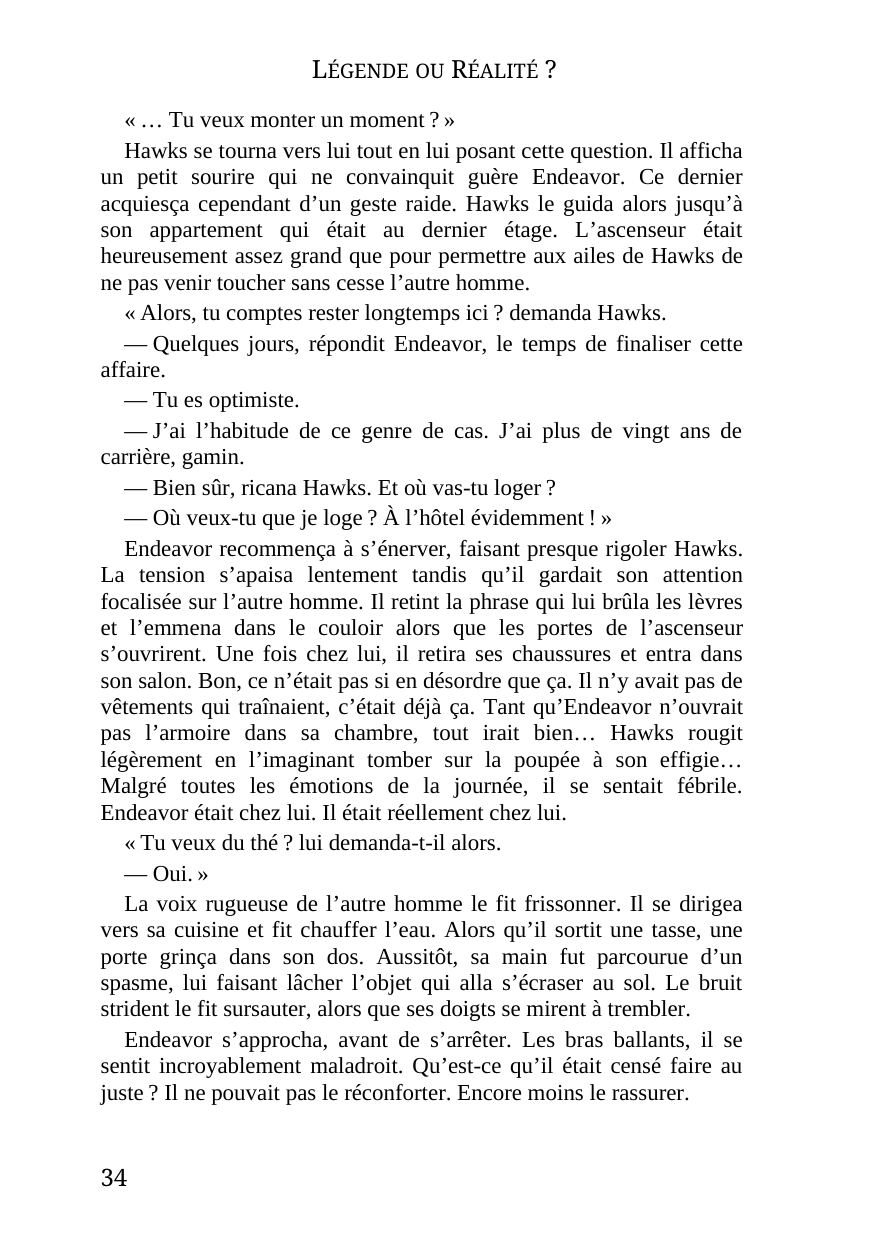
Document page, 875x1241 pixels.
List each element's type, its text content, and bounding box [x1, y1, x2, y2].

text « … Tu veux monter un moment ? » [100, 106, 744, 133]
text — J’ai l’habitude de ce genre de cas. J’ai plus de vingt ans de carrière, gamin. [100, 417, 744, 470]
text La voix rugueuse de l’autre homme le fit frissonner. Il se dirigea vers sa cuisine et fit chauffer l’eau. Alors qu’il sortit une tasse, une porte grinça dans son dos. Aussitôt, sa main fut parcourue d’un spasme, lui faisant lâcher l’objet qui alla s’écraser au sol. Le bruit strident le fit sursauter, alors que ses doigts se mirent à trembler. [100, 890, 744, 1022]
text — Oui. » [100, 859, 744, 886]
text — Où veux-tu que je loge ? À l’hôtel évidemment ! » [100, 504, 744, 531]
text « Tu veux du thé ? lui demanda-t-il alors. [100, 829, 744, 855]
text Endeavor s’approcha, avant de s’arrêter. Les bras ballants, il se sentit incroyablement maladroit. Qu’est-ce qu’il était censé faire au juste ? Il ne pouvait pas le réconforter. Encore moins le rassurer. [100, 1026, 744, 1105]
text — Quelques jours, répondit Endeavor, le temps de finaliser cette affaire. [100, 330, 744, 382]
text Endeavor recommença à s’énerver, faisant presque rigoler Hawks. La tension s’apaisa lentement tandis qu’il gardait son attention focalisée sur l’autre homme. Il retint la phrase qui lui brûla les lèvres et l’emmena dans le couloir alors que les portes de l’ascenseur s’ouvrirent. Une fois chez lui, il retira ses chaussures et entra dans son salon. Bon, ce n’était pas si en désordre que ça. Il n’y avait pas de vêtements qui traînaient, c’était déjà ça. Tant qu’Endeavor n’ouvrait pas l’armoire dans sa chambre, tout irait bien… Hawks rougit légèrement en l’imaginant tomber sur la poupée à son effigie… Malgré toutes les émotions de la journée, il se sentait fébrile. Endeavor était chez lui. Il était réellement chez lui. [100, 535, 744, 825]
text « Alors, tu comptes rester longtemps ici ? demanda Hawks. [100, 299, 744, 326]
text — Tu es optimiste. [100, 387, 744, 413]
text Hawks se tourna vers lui tout en lui posant cette question. Il afficha un petit sourire qui ne convainquit guère Endeavor. Ce dernier acquiesça cependant d’un geste raide. Hawks le guida alors jusqu’à son appartement qui était au dernier étage. L’ascenseur était heureusement assez grand que pour permettre aux ailes de Hawks de ne pas venir toucher sans cesse l’autre homme. [100, 137, 744, 295]
text — Bien sûr, ricana Hawks. Et où vas-tu loger ? [100, 474, 744, 500]
